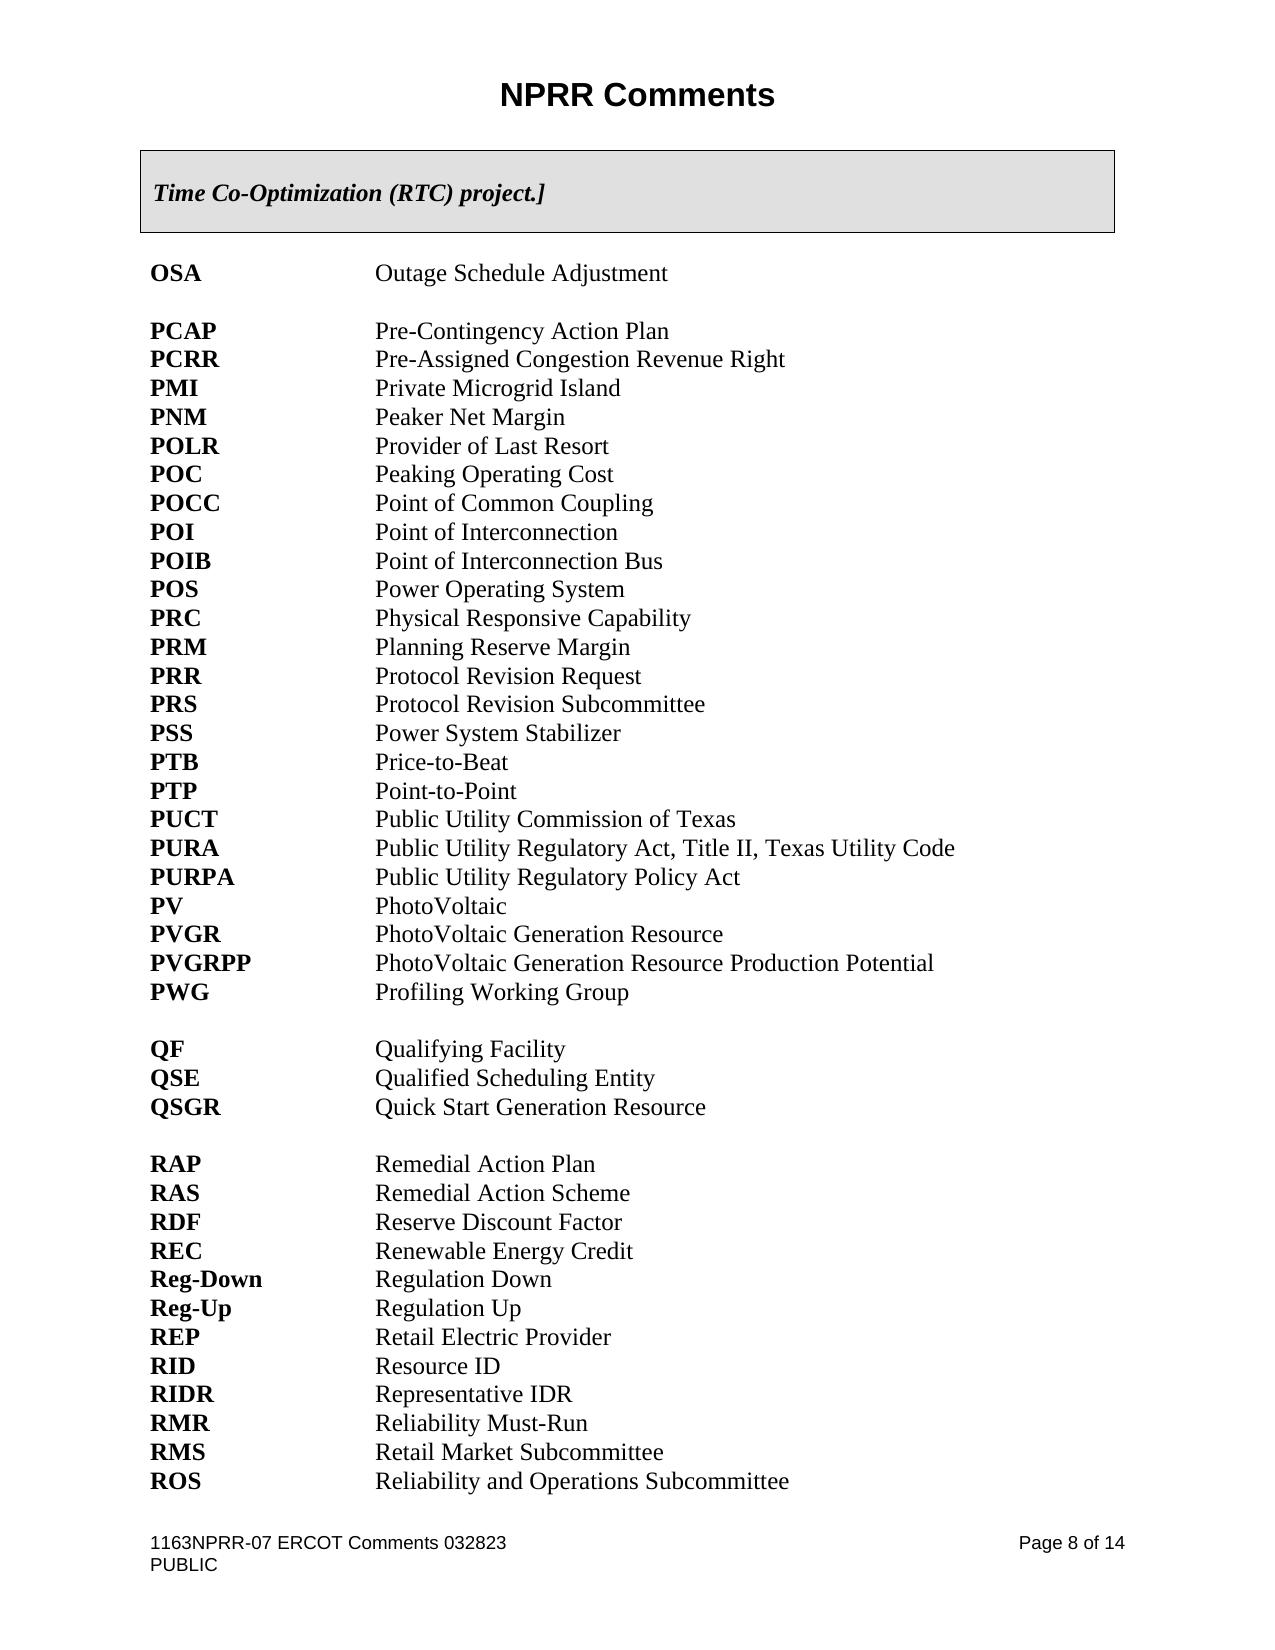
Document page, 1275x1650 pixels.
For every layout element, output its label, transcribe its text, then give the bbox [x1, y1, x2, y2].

text Reg-Up Regulation Up [150, 1293, 1125, 1322]
text PUCT Public Utility Commission of Texas [150, 804, 1125, 833]
text POLR Provider of Last Resort [150, 431, 1125, 459]
text PRS Protocol Revision Subcommittee [150, 689, 1125, 718]
text PCAP Pre-Contingency Action Plan [150, 316, 1125, 344]
text ROS Reliability and Operations Subcommittee [150, 1466, 1125, 1494]
text RID Resource ID [150, 1351, 1125, 1379]
text POIB Point of Interconnection Bus [150, 546, 1125, 574]
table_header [141, 151, 1114, 232]
text PV PhotoVoltaic [150, 891, 1125, 919]
text PRM Planning Reserve Margin [150, 632, 1125, 661]
text PTP Point-to-Point [150, 776, 1125, 804]
text PVGR PhotoVoltaic Generation Resource [150, 919, 1125, 948]
text OSA Outage Schedule Adjustment [150, 258, 1125, 287]
text RAS Remedial Action Scheme [150, 1178, 1125, 1207]
text QF Qualifying Facility [150, 1034, 1125, 1063]
text RMR Reliability Must-Run [150, 1408, 1125, 1437]
text PRC Physical Responsive Capability [150, 603, 1125, 632]
text POI Point of Interconnection [150, 517, 1125, 546]
text REP Retail Electric Provider [150, 1322, 1125, 1351]
text PRR Protocol Revision Request [150, 661, 1125, 689]
text PSS Power System Stabilizer [150, 718, 1125, 747]
text PMI Private Microgrid Island [150, 373, 1125, 402]
text POCC Point of Common Coupling [150, 488, 1125, 517]
text PVGRPP PhotoVoltaic Generation Resource Production Potential [150, 948, 1125, 977]
text RDF Reserve Discount Factor [150, 1207, 1125, 1236]
text PNM Peaker Net Margin [150, 402, 1125, 431]
text PURA Public Utility Regulatory Act, Title II, Texas Utility Code [150, 833, 1125, 862]
text REC Renewable Energy Credit [150, 1236, 1125, 1264]
text POC Peaking Operating Cost [150, 459, 1125, 488]
text RMS Retail Market Subcommittee [150, 1437, 1125, 1466]
text RAP Remedial Action Plan [150, 1149, 1125, 1178]
text POS Power Operating System [150, 574, 1125, 603]
text PCRR Pre-Assigned Congestion Revenue Right [150, 344, 1125, 373]
text QSE Qualified Scheduling Entity [150, 1063, 1125, 1092]
text PTB Price-to-Beat [150, 747, 1125, 776]
text PWG Profiling Working Group [150, 977, 1125, 1006]
text Reg-Down Regulation Down [150, 1264, 1125, 1293]
text QSGR Quick Start Generation Resource [150, 1092, 1125, 1121]
text RIDR Representative IDR [150, 1379, 1125, 1408]
text PURPA Public Utility Regulatory Policy Act [150, 862, 1125, 891]
